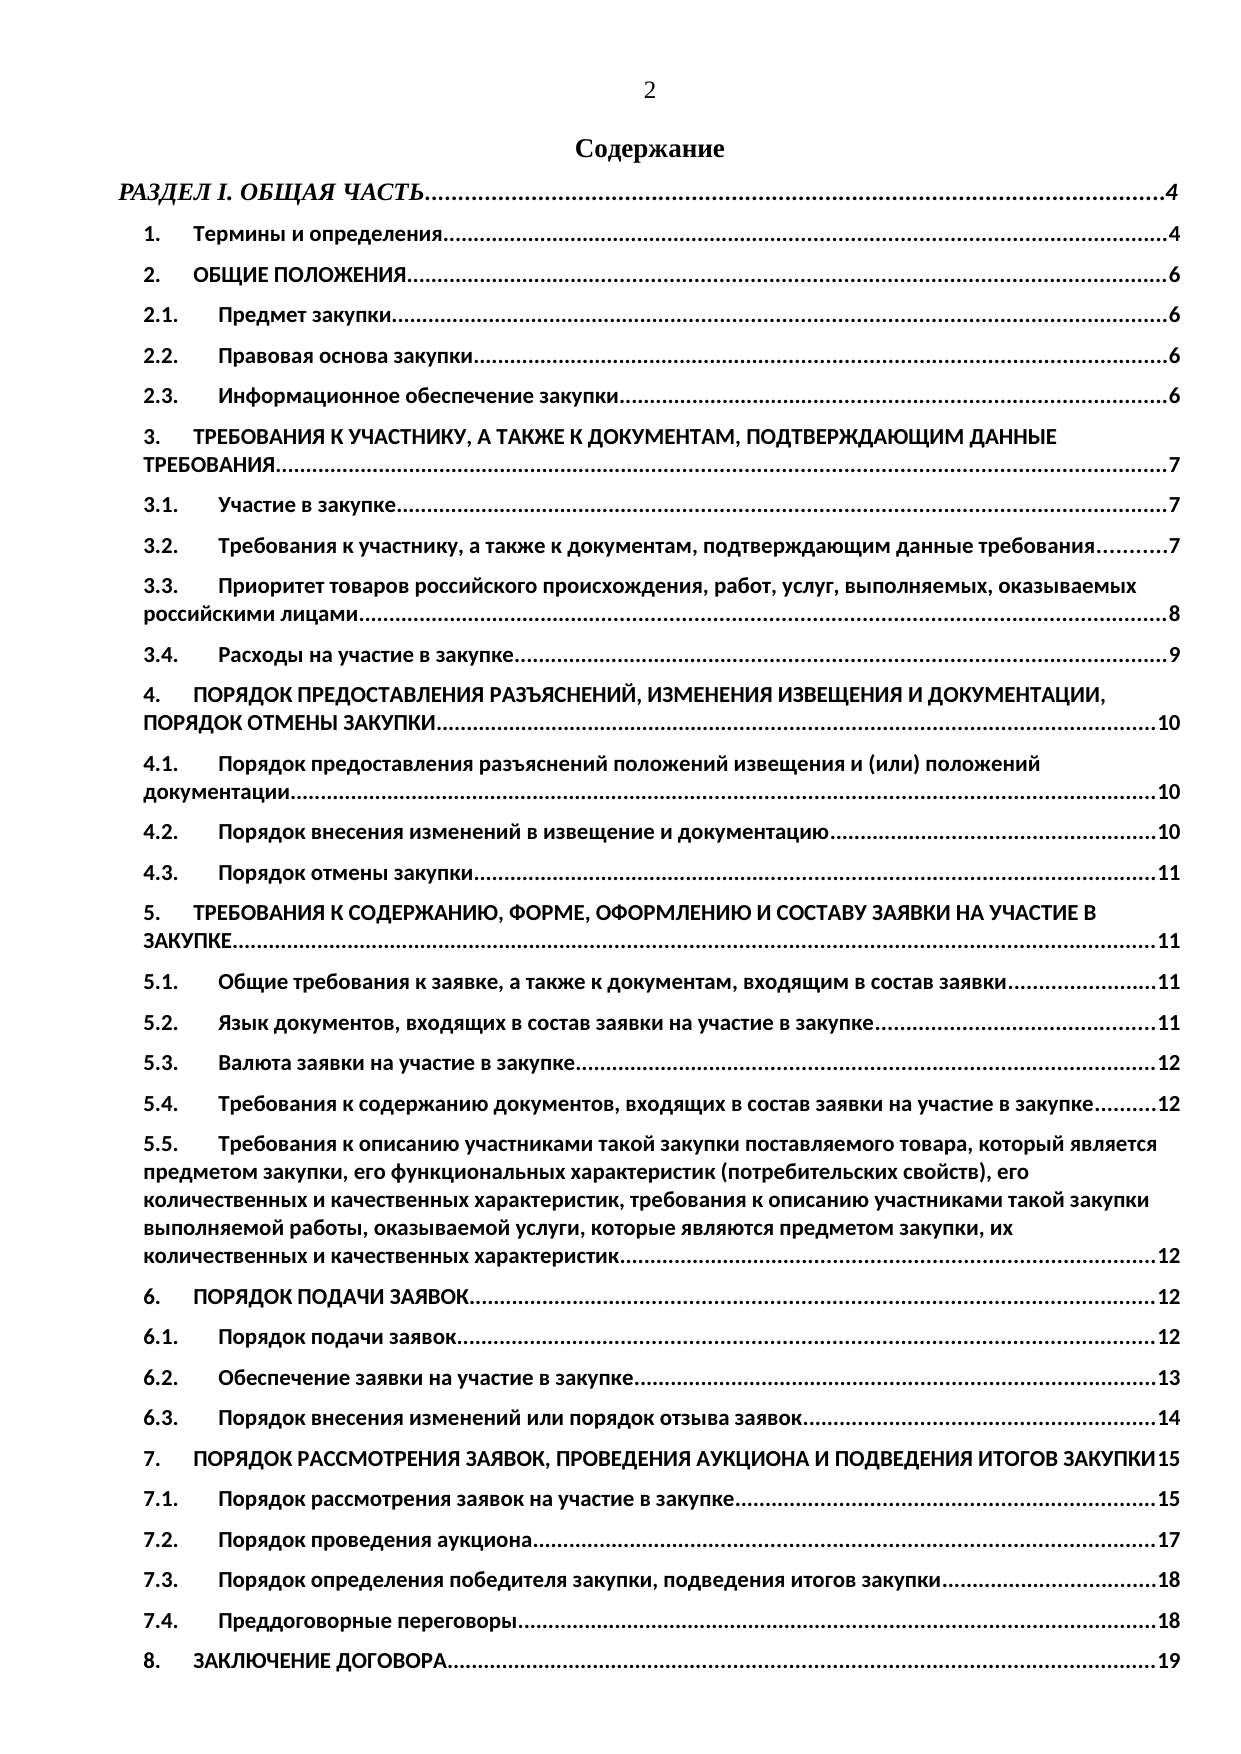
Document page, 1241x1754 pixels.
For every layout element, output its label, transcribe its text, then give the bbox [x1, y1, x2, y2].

text 5.4. Требования к содержанию документов, входящих в состав заявки на участие в закупке 12 [143, 1089, 1181, 1117]
text 1. Термины и определения 4 [143, 219, 1181, 247]
text 3. ТРЕБОВАНИЯ К УЧАСТНИКУ, А ТАКЖЕ К ДОКУМЕНТАМ, ПОДТВЕРЖДАЮЩИМ ДАННЫЕ ТРЕБОВАНИЯ 7 [143, 422, 1181, 478]
text 2.3. Информационное обеспечение закупки 6 [143, 381, 1181, 409]
text 7.2. Порядок проведения аукциона 17 [143, 1525, 1181, 1553]
text 2.1. Предмет закупки 6 [143, 300, 1181, 328]
text 7.4. Преддоговорные переговоры 18 [143, 1606, 1181, 1634]
text 4.3. Порядок отмены закупки 11 [143, 858, 1181, 886]
text 3.3. Приоритет товаров российского происхождения, работ, услуг, выполняемых, оказываемых российскими лицами 8 [143, 571, 1181, 627]
text РАЗДЕЛ I. ОБЩАЯ ЧАСТЬ 4 [118, 176, 1181, 207]
text 6.2. Обеспечение заявки на участие в закупке 13 [143, 1363, 1181, 1391]
text 5.2. Язык документов, входящих в состав заявки на участие в закупке 11 [143, 1008, 1181, 1036]
text 7.3. Порядок определения победителя закупки, подведения итогов закупки 18 [143, 1565, 1181, 1593]
text 6.3. Порядок внесения изменений или порядок отзыва заявок 14 [143, 1403, 1181, 1431]
text 7.1. Порядок рассмотрения заявок на участие в закупке 15 [143, 1484, 1181, 1512]
text 7. ПОРЯДОК РАССМОТРЕНИЯ ЗАЯВОК, ПРОВЕДЕНИЯ АУКЦИОНА И ПОДВЕДЕНИЯ ИТОГОВ ЗАКУПКИ 15 [143, 1444, 1181, 1472]
text 8. ЗАКЛЮЧЕНИЕ ДОГОВОРА 19 [143, 1646, 1181, 1674]
text 2.2. Правовая основа закупки 6 [143, 341, 1181, 369]
text 3.2. Требования к участнику, а также к документам, подтверждающим данные требования 7 [143, 531, 1181, 559]
text 4.1. Порядок предоставления разъяснений положений извещения и (или) положений документации 10 [143, 749, 1181, 805]
text 3.4. Расходы на участие в закупке 9 [143, 640, 1181, 668]
text 6. ПОРЯДОК ПОДАЧИ ЗАЯВОК 12 [143, 1282, 1181, 1310]
text 5.1. Общие требования к заявке, а также к документам, входящим в состав заявки 11 [143, 967, 1181, 995]
text 5.5. Требования к описанию участниками такой закупки поставляемого товара, который является предметом закупки, его функциональных характеристик (потребительских свойств), его количественных и качественных характеристик, требования к описанию участниками такой закупки выполняемой работы, оказываемой услуги, которые являются предметом закупки, их количественных и качественных характеристик 12 [143, 1129, 1181, 1269]
text 4.2. Порядок внесения изменений в извещение и документацию 10 [143, 817, 1181, 846]
text 5. ТРЕБОВАНИЯ К СОДЕРЖАНИЮ, ФОРМЕ, ОФОРМЛЕНИЮ И СОСТАВУ ЗАЯВКИ НА УЧАСТИЕ В ЗАКУПКЕ 11 [143, 898, 1181, 954]
text 5.3. Валюта заявки на участие в закупке 12 [143, 1048, 1181, 1076]
text Содержание [118, 132, 1181, 164]
text 2. ОБЩИЕ ПОЛОЖЕНИЯ 6 [143, 260, 1181, 288]
text 6.1. Порядок подачи заявок 12 [143, 1322, 1181, 1350]
text 4. ПОРЯДОК ПРЕДОСТАВЛЕНИЯ РАЗЪЯСНЕНИЙ, ИЗМЕНЕНИЯ ИЗВЕЩЕНИЯ И ДОКУМЕНТАЦИИ, ПОРЯДОК ОТМЕНЫ ЗАКУПКИ 10 [143, 680, 1181, 736]
text 3.1. Участие в закупке 7 [143, 490, 1181, 518]
